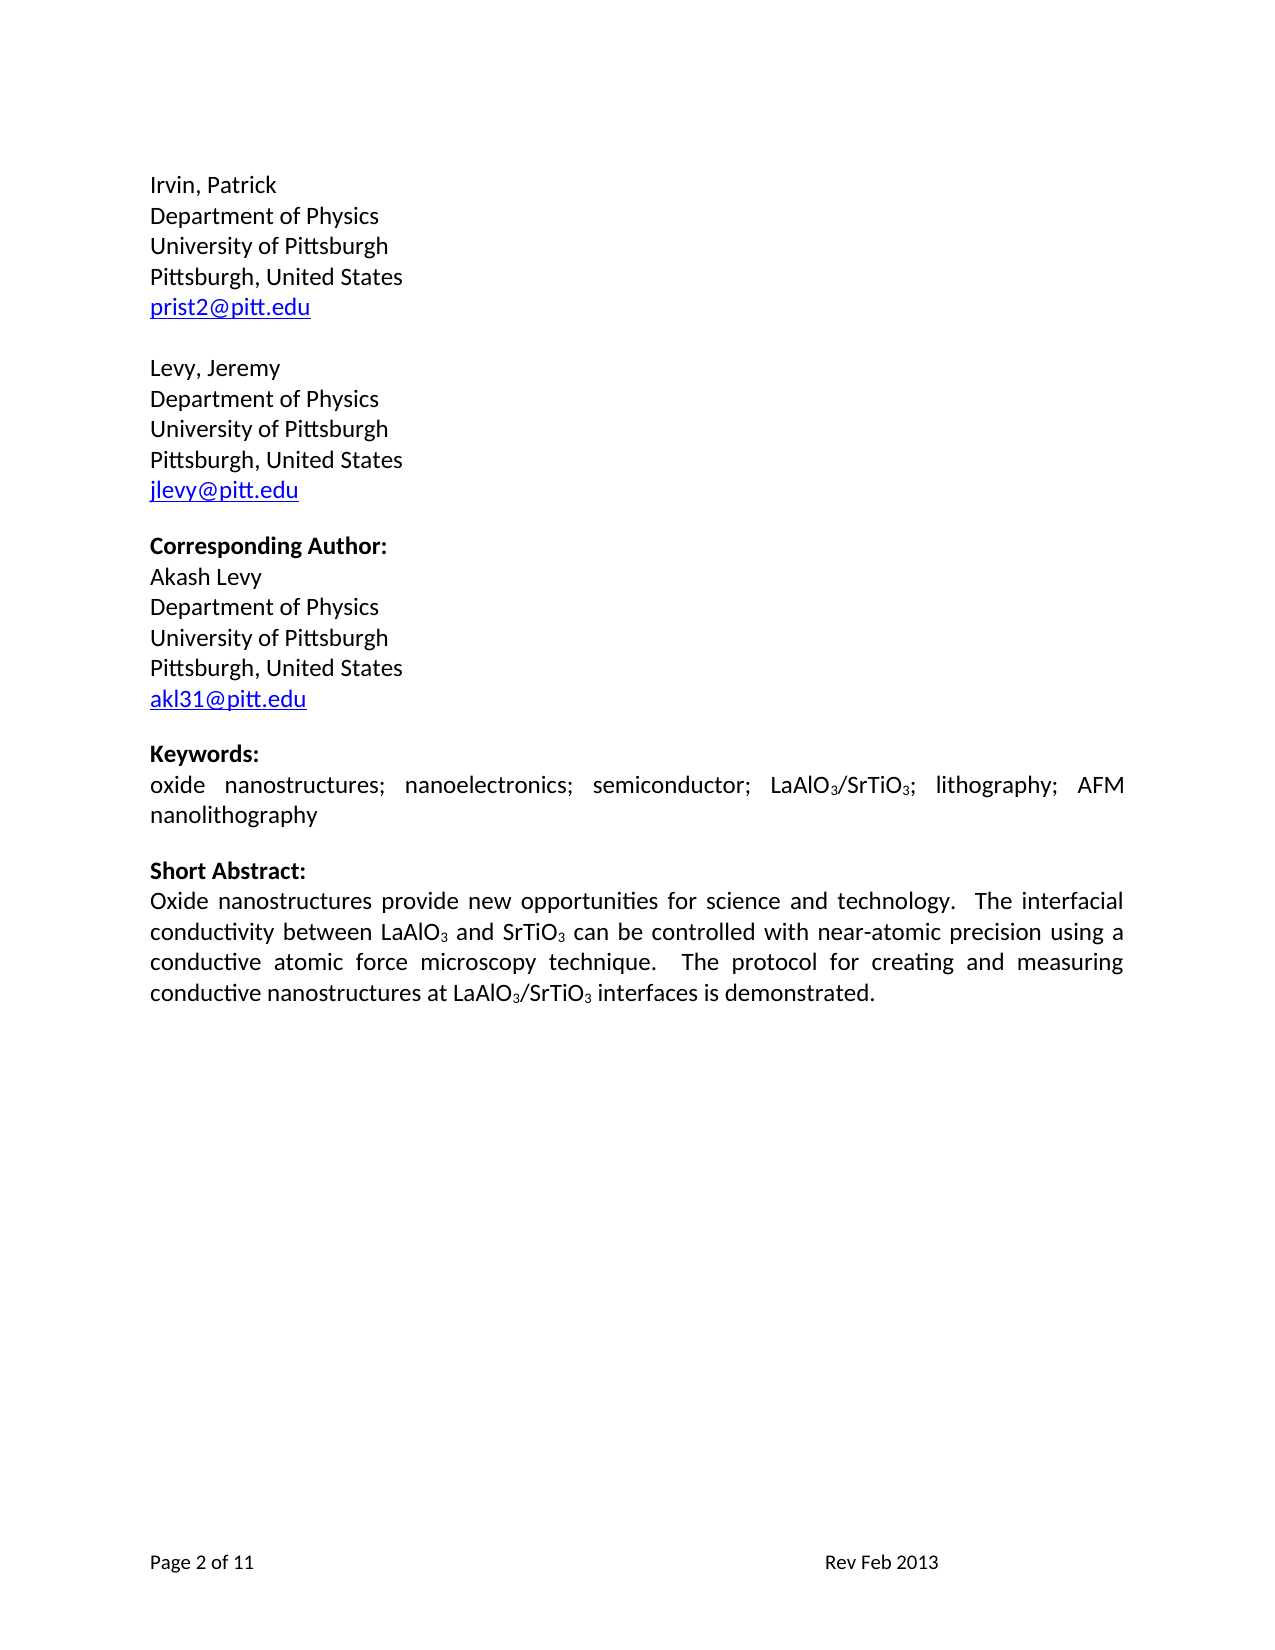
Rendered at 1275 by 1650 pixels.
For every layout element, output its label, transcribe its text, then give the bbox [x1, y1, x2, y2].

text prist2@pitt.edu [150, 291, 1125, 322]
text University of Pittsburgh [150, 413, 1125, 444]
text akl31@pitt.edu [150, 683, 1125, 713]
text Pittsburgh, United States [150, 261, 1125, 291]
subtitle Corresponding Author: [150, 530, 1125, 561]
subtitle Keywords: [150, 738, 1125, 769]
subtitle Short Abstract: [150, 855, 1125, 885]
text Oxide nanostructures provide new opportunities for science and technology. The interfacial conductivity between LaAlO3 and SrTiO3 can be controlled with near-atomic precision using a conductive atomic force microscopy technique. The protocol for creating and measuring conductive nanostructures at LaAlO3/SrTiO3 interfaces is demonstrated. [150, 885, 1125, 1007]
text University of Pittsburgh [150, 622, 1125, 652]
text jlevy@pitt.edu [150, 474, 1125, 505]
text Levy, Jeremy [150, 352, 1125, 383]
text University of Pittsburgh [150, 230, 1125, 261]
text Department of Physics [150, 200, 1125, 230]
text Akash Levy [150, 561, 1125, 591]
text Department of Physics [150, 591, 1125, 622]
text Department of Physics [150, 383, 1125, 413]
text Pittsburgh, United States [150, 652, 1125, 683]
text oxide nanostructures; nanoelectronics; semiconductor; LaAlO3/SrTiO3; lithography; AFM nanolithography [150, 769, 1125, 830]
text Pittsburgh, United States [150, 444, 1125, 474]
text Irvin, Patrick [150, 169, 1125, 200]
